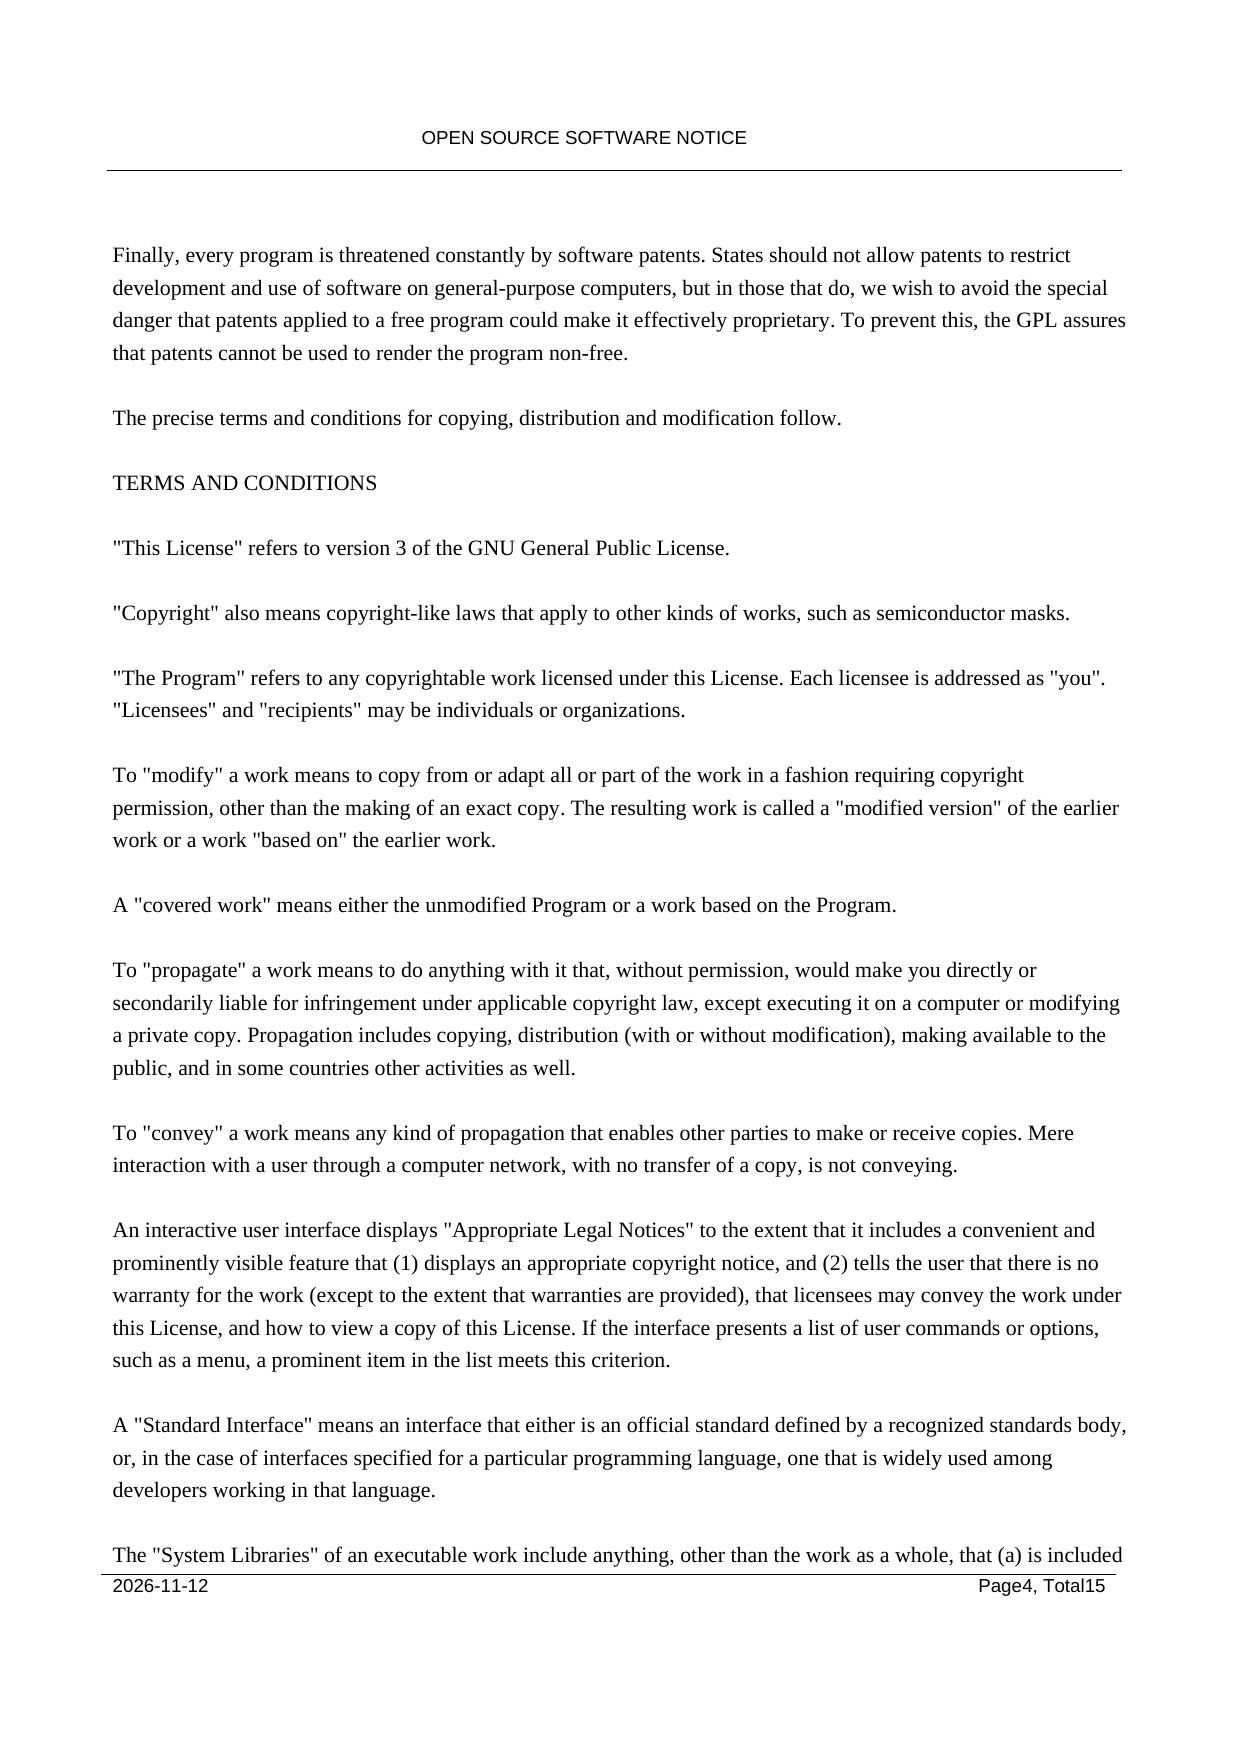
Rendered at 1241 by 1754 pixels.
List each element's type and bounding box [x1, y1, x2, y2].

text [112, 206, 1128, 1571]
